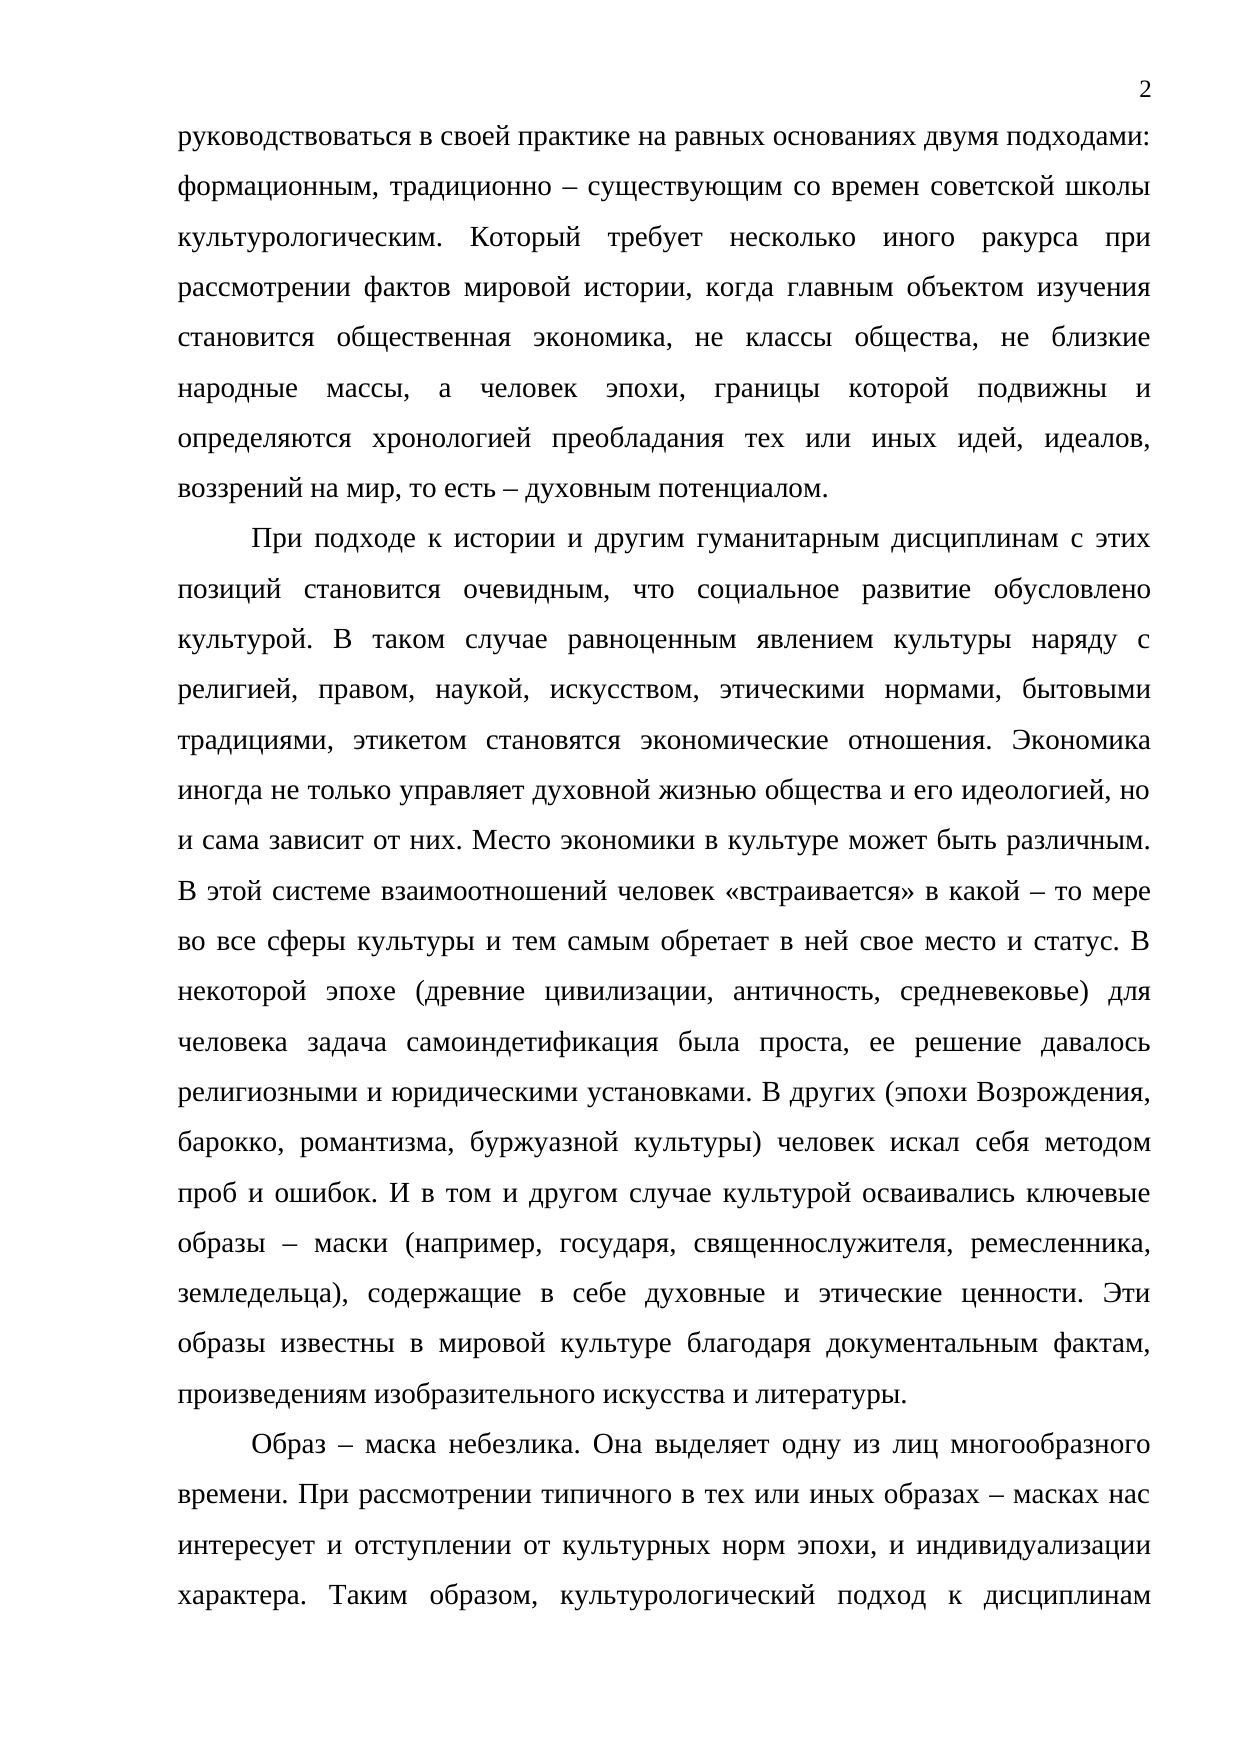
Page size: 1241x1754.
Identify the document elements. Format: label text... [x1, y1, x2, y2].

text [177, 1426, 1152, 1611]
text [177, 118, 1152, 504]
text При подходе к истории и другим гуманитарным дисциплинам с этих позиций становится очевидным, что социальное развитие обусловлено культурой. В таком случае равноценным явлением культуры наряду с религией, правом, наукой, искусством, этическими нормами, бытовыми традициями, этикетом становятся экономические отношения. Экономика иногда не только управляет духовной жизнью общества и его идеологией, но и сама зависит от них. Место экономики в культуре может быть различным. В этой системе взаимоотношений человек «встраивается» в какой – то мере во все сферы культуры и тем самым обретает в ней свое место и статус. В некоторой эпохе (древние цивилизации, античность, средневековье) для человека задача самоиндетификация была проста, ее решение давалось религиозными и юридическими установками. В других (эпохи Возрождения, барокко, романтизма, буржуазной культуры) человек искал себя методом проб и ошибок. И в том и другом случае культурой осваивались ключевые образы – маски (например, государя, священнослужителя, ремесленника, земледельца), содержащие в себе духовные и этические ценности. Эти образы известны в мировой культуре благодаря документальным фактам, произведениям изобразительного искусства и литературы. [177, 521, 1152, 1409]
